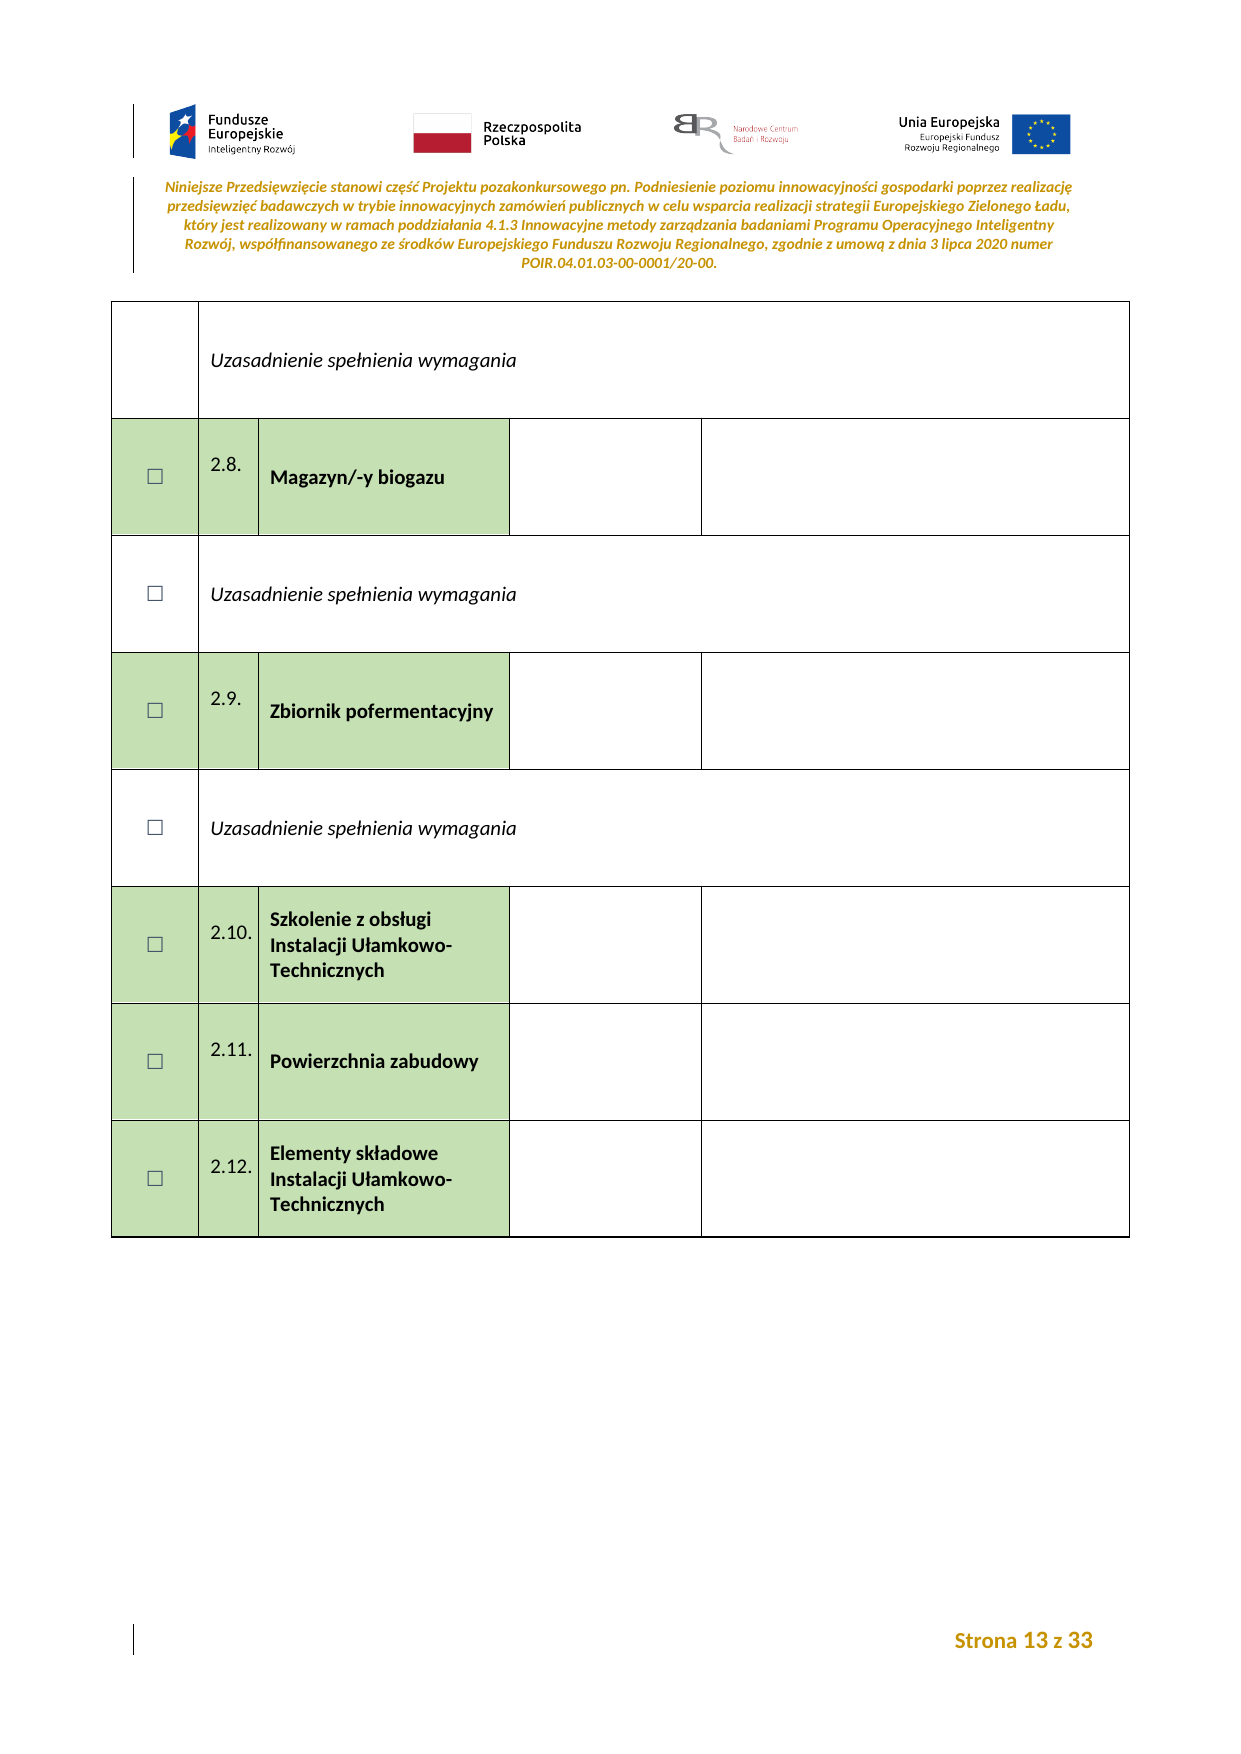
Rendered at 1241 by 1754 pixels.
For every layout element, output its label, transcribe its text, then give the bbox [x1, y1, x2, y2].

table_cell Elementy składowe Instalacji Ułamkowo-Technicznych [259, 1121, 509, 1236]
table_cell [199, 419, 258, 534]
table_cell Zbiornik pofermentacyjny [259, 653, 509, 768]
table_cell [510, 1004, 701, 1119]
table_cell [702, 1004, 1129, 1119]
table_cell [702, 419, 1129, 534]
table_cell Uzasadnienie spełnienia wymagania [199, 536, 1129, 652]
table_cell Powierzchnia zabudowy [259, 1004, 509, 1119]
table_cell [702, 1121, 1129, 1236]
table_cell [199, 1121, 258, 1236]
table_cell [199, 653, 258, 768]
table_cell Uzasadnienie spełnienia wymagania [199, 302, 1129, 418]
table_cell [510, 419, 701, 534]
table_cell [702, 887, 1129, 1002]
table_cell [199, 887, 258, 1002]
table_cell [112, 302, 198, 418]
picture [169, 104, 1071, 159]
table_cell [702, 653, 1129, 768]
table_cell Uzasadnienie spełnienia wymagania [199, 770, 1129, 886]
table_cell [510, 887, 701, 1002]
table_cell [510, 1121, 701, 1236]
table_cell Magazyn/-y biogazu [259, 419, 509, 534]
table_cell Szkolenie z obsługi Instalacji Ułamkowo-Technicznych [259, 887, 509, 1002]
table_cell [199, 1004, 258, 1119]
table_cell [510, 653, 701, 768]
